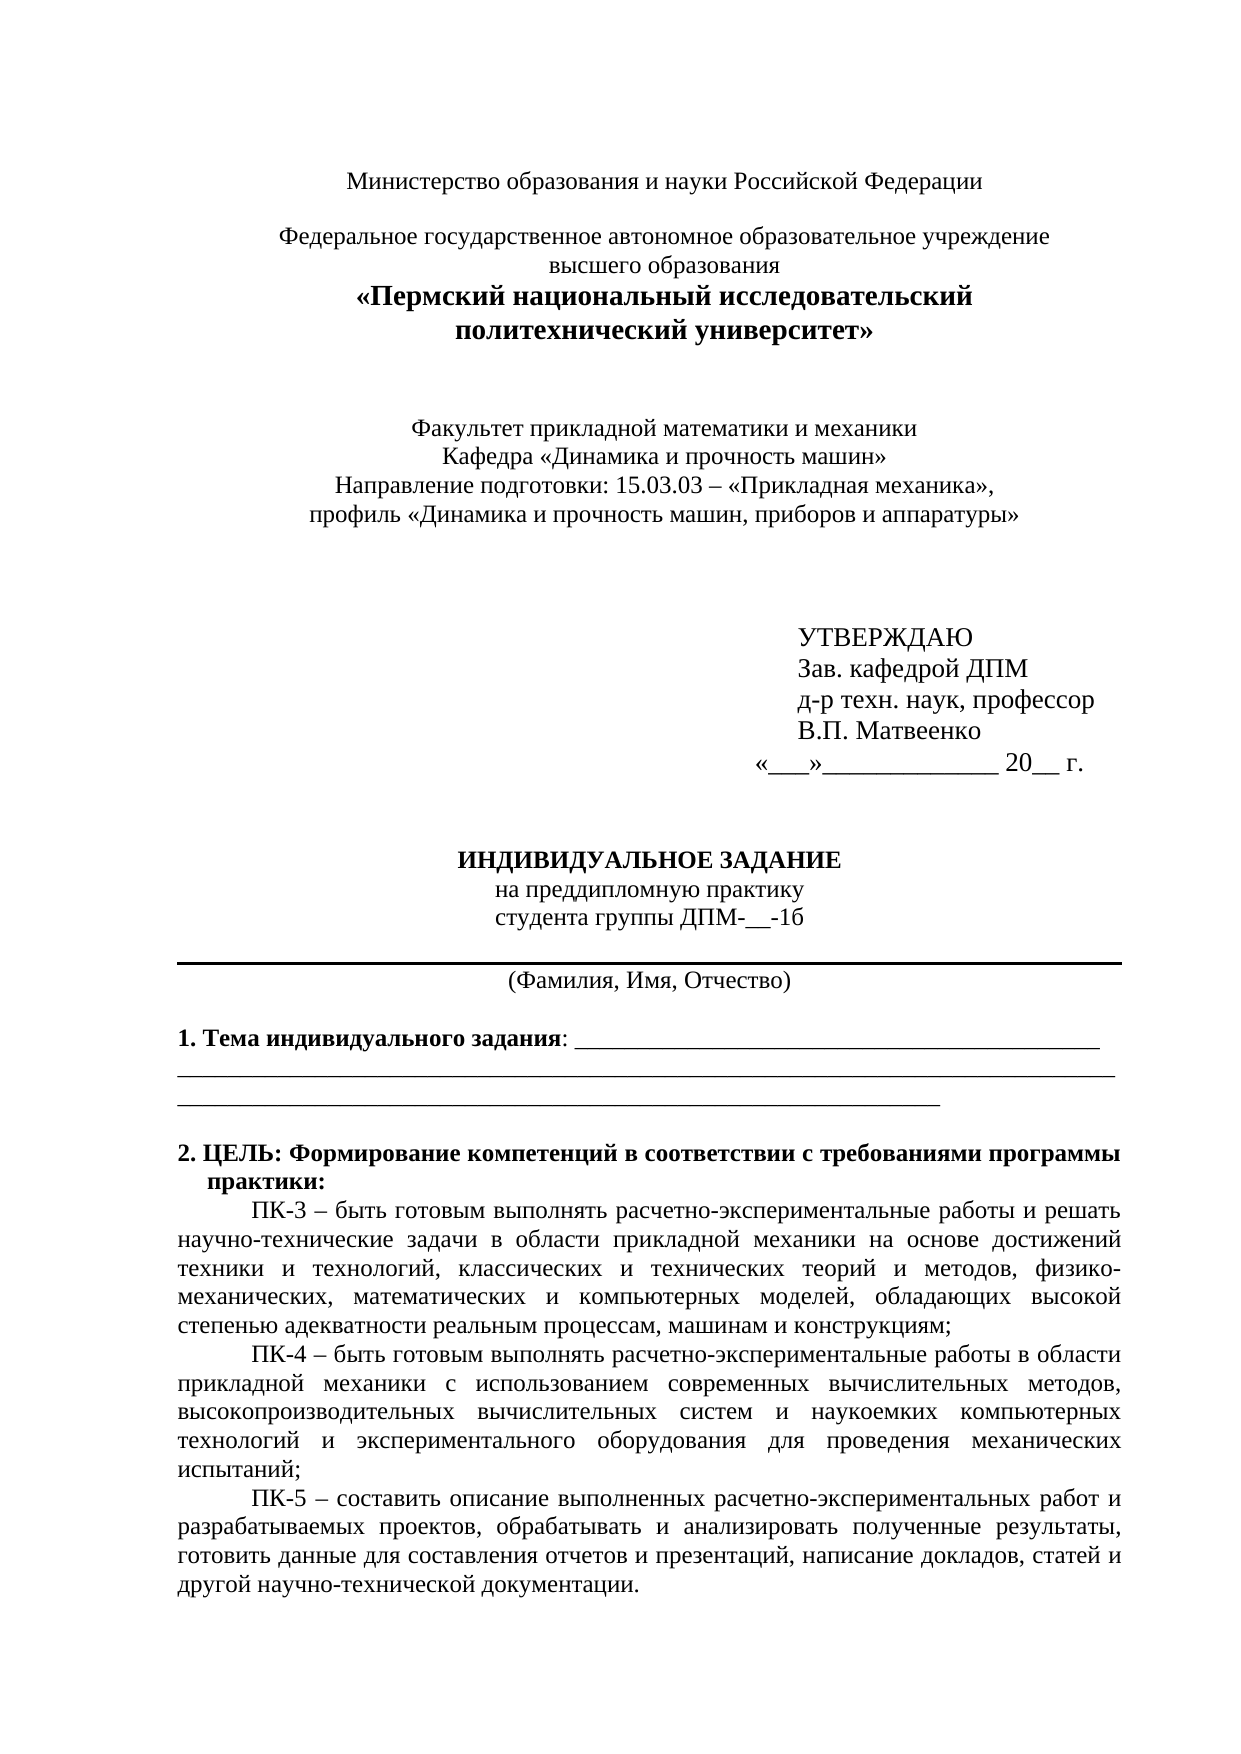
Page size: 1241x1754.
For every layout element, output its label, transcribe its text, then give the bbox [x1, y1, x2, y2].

text Зав. кафедрой ДПМ [797, 652, 1122, 683]
text В.П. Матвеенко [797, 714, 1122, 746]
subtitle Факультет прикладной математики и механики [177, 413, 1152, 441]
text ИНДИВИДУАЛЬНОЕ ЗАДАНИЕ [177, 845, 1122, 874]
text «Пермский национальный исследовательский [177, 278, 1152, 312]
text 2. ЦЕЛЬ: Формирование компетенций в соответствии с требованиями программы практики: [177, 1138, 1122, 1195]
text на преддипломную практику [177, 874, 1122, 902]
text Федеральное государственное автономное образовательное учреждение [177, 221, 1152, 250]
text высшего образования [177, 250, 1152, 278]
text Министерство образования и науки Российской Федерации [177, 166, 1152, 194]
subtitle Направление подготовки: 15.03.03 – «Прикладная механика», [177, 470, 1152, 499]
subtitle профиль «Динамика и прочность машин, приборов и аппаратуры» [177, 499, 1152, 528]
text «___»_____________ 20__ г. [177, 746, 1122, 777]
text студента группы ДПМ-__-1б [177, 902, 1122, 931]
text д-р техн. наук, профессор [797, 683, 1122, 714]
subtitle Кафедра «Динамика и прочность машин» [177, 441, 1152, 470]
text ________________________________________________________________________________________________________________________________________ [177, 1051, 1122, 1109]
text ПК-4 – быть готовым выполнять расчетно-экспериментальные работы в области прикладной механики с использованием современных вычислительных методов, высокопроизводительных вычислительных систем и наукоемких компьютерных технологий и экспериментального оборудования для проведения механических испытаний; [177, 1339, 1122, 1483]
text (Фамилия, Имя, Отчество) [177, 965, 1122, 994]
text ПК-5 – составить описание выполненных расчетно-экспериментальных работ и разрабатываемых проектов, обрабатывать и анализировать полученные результаты, готовить данные для составления отчетов и презентаций, написание докладов, статей и другой научно-технической документации. [177, 1483, 1122, 1598]
text ПК-3 – быть готовым выполнять расчетно-экспериментальные работы и решать научно-технические задачи в области прикладной механики на основе достижений техники и технологий, классических и технических теорий и методов, физико-механических, математических и компьютерных моделей, обладающих высокой степенью адекватности реальным процессам, машинам и конструкциям; [177, 1195, 1122, 1339]
text политехнический университет» [177, 312, 1152, 346]
text УТВЕРЖДАЮ [797, 621, 1122, 652]
text 1. Тема индивидуального задания: __________________________________________ [177, 1023, 1122, 1051]
